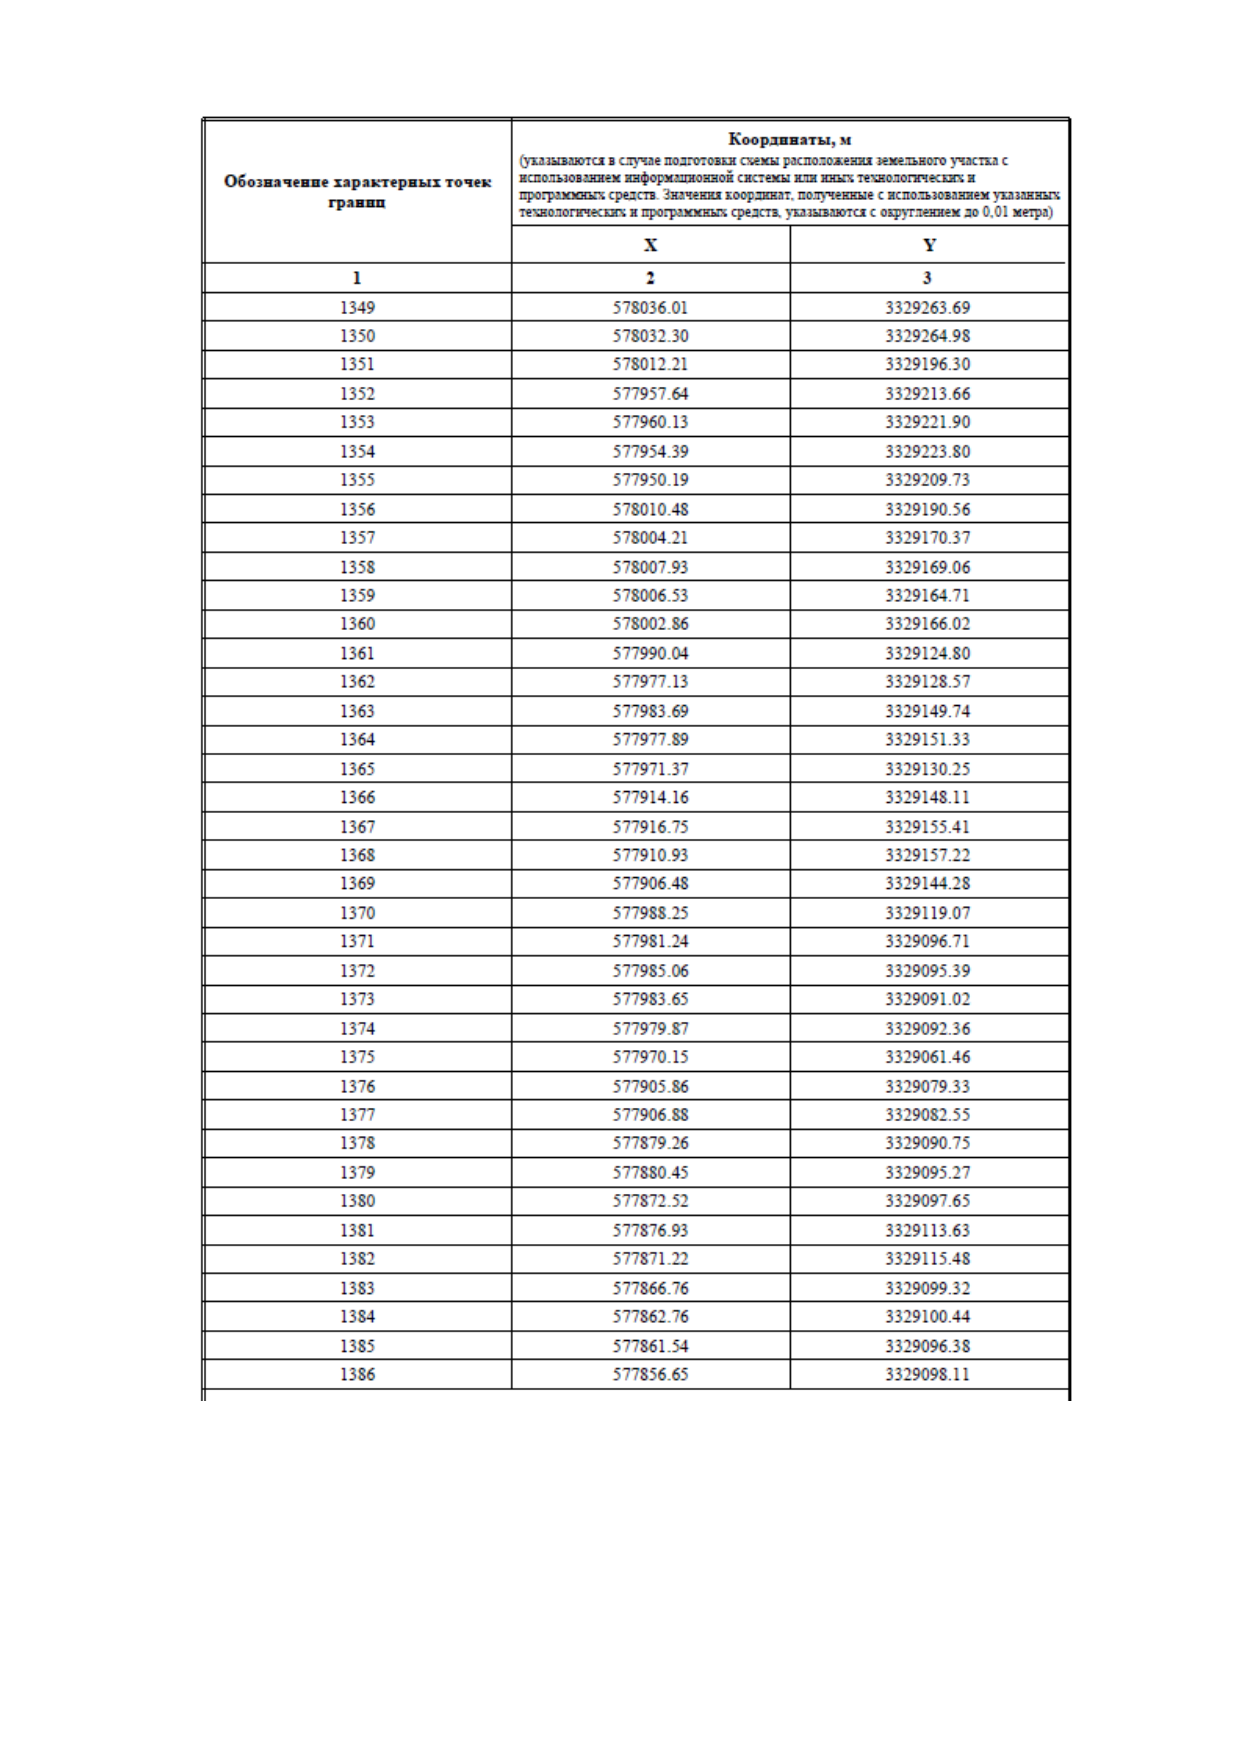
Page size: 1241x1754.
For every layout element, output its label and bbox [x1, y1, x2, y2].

picture [192, 106, 1080, 1401]
